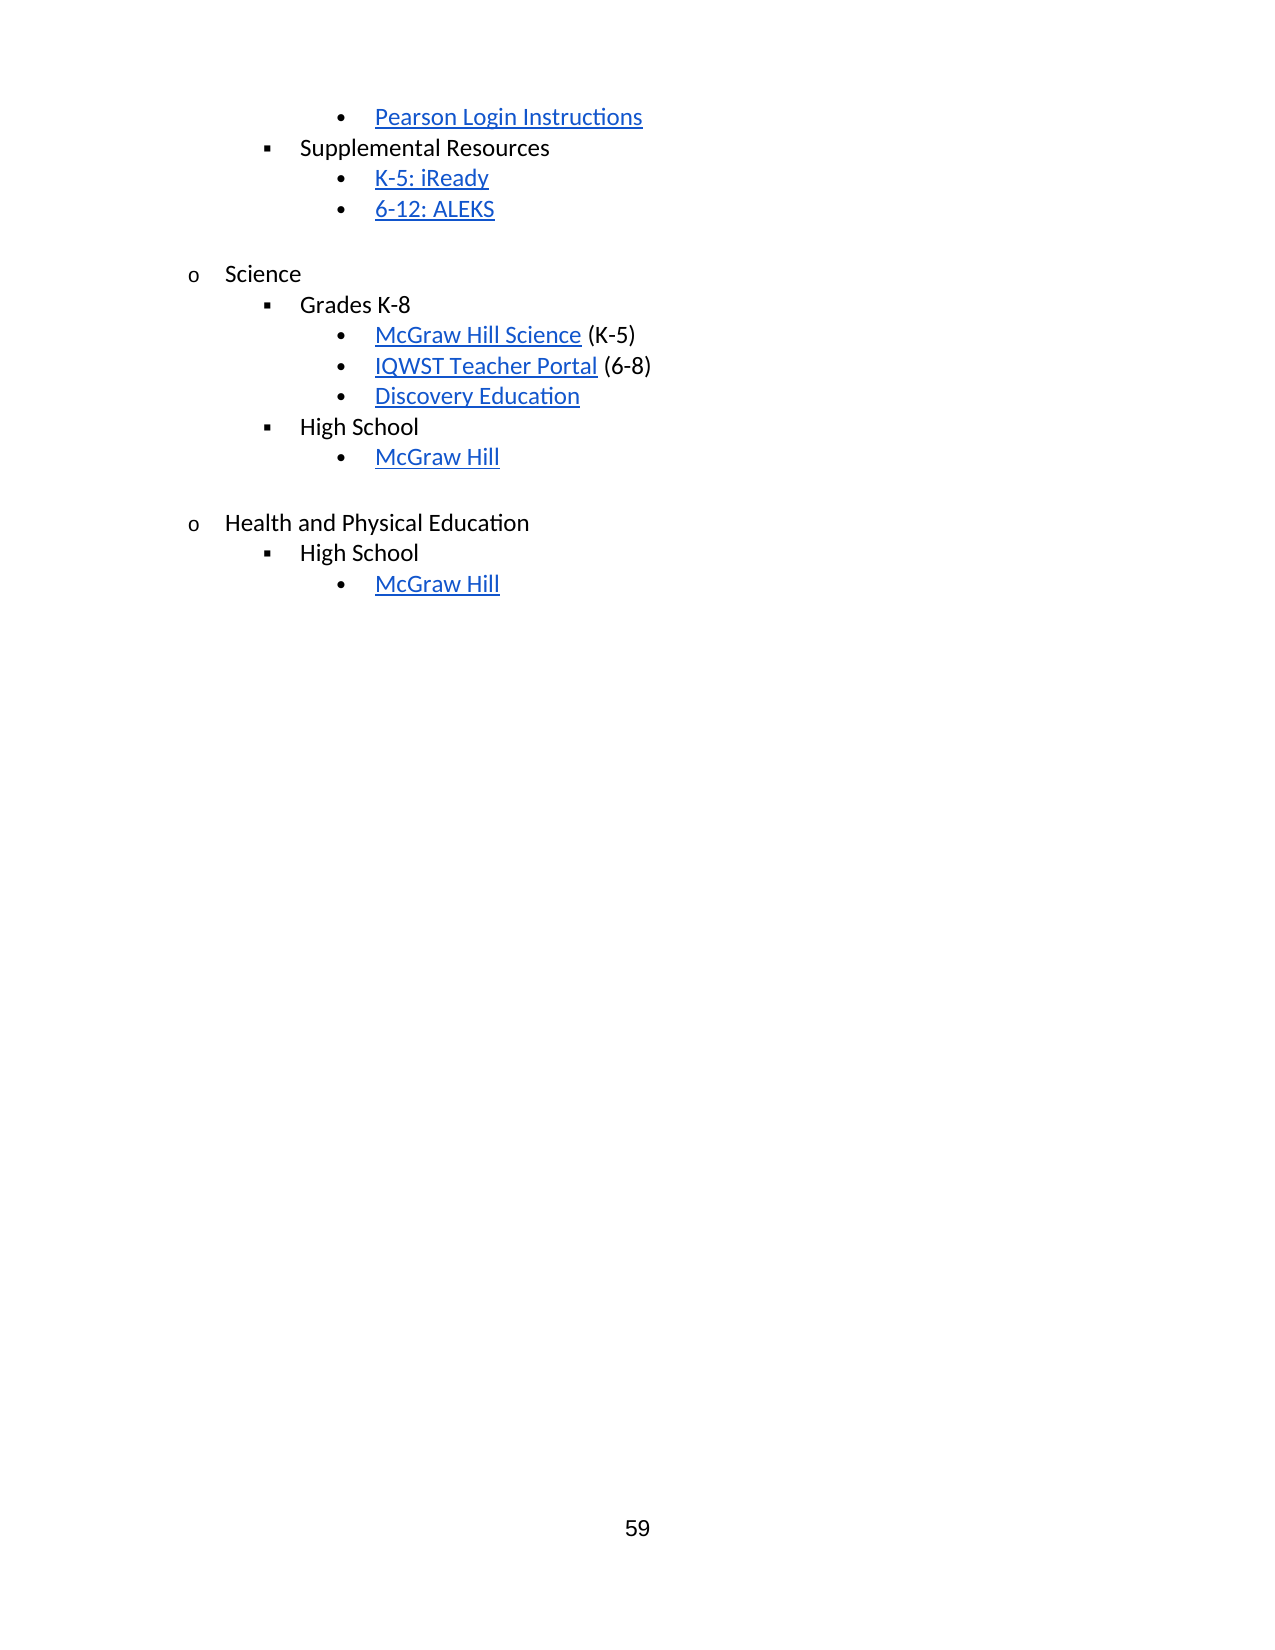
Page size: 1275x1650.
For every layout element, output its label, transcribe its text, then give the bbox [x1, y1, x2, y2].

list Health and Physical Education [187, 507, 1200, 538]
list Pearson Login Instructions [337, 101, 1200, 132]
list Discovery Education [337, 381, 1200, 411]
list Grades K-8 [262, 289, 1200, 319]
list McGraw Hill [337, 568, 1200, 599]
list High School [262, 411, 1200, 442]
list Science [187, 258, 1200, 289]
list McGraw Hill [337, 442, 1200, 472]
list IQWST Teacher Portal (6-8) [337, 350, 1200, 381]
list K-5: iReady [337, 162, 1200, 193]
list High School [262, 538, 1200, 568]
list 6-12: ALEKS [337, 193, 1200, 223]
list McGraw Hill Science (K-5) [337, 319, 1200, 350]
list Supplemental Resources [262, 132, 1200, 162]
